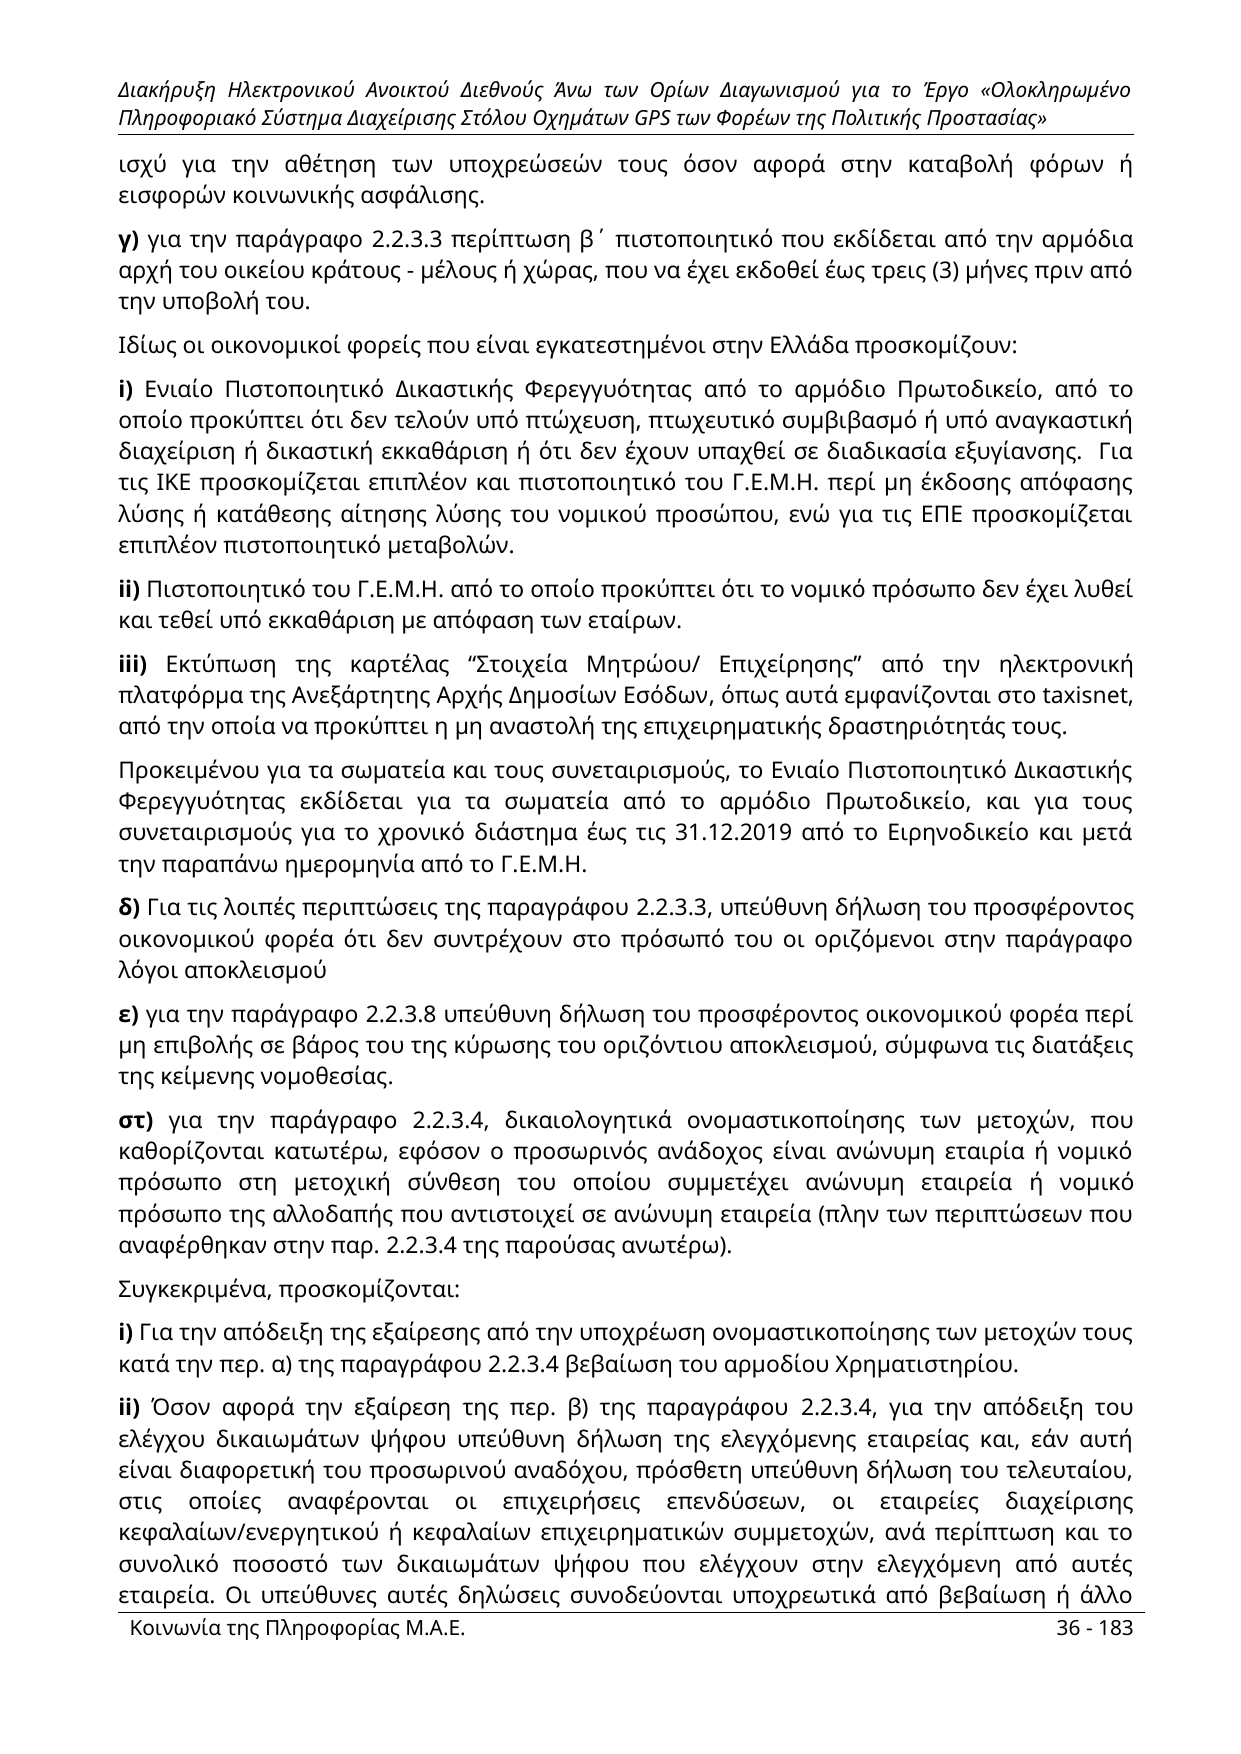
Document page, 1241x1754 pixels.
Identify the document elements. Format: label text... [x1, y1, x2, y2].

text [118, 1391, 1134, 1610]
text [118, 147, 1134, 210]
text i) Για την απόδειξη της εξαίρεσης από την υποχρέωση ονομαστικοποίησης των μετοχών τους κατά την περ. α) της παραγράφου 2.2.3.4 βεβαίωση του αρμοδίου Χρηματιστηρίου. [118, 1316, 1134, 1379]
text iii) Εκτύπωση της καρτέλας “Στοιχεία Μητρώου/ Επιχείρησης” από την ηλεκτρονική πλατφόρμα της Ανεξάρτητης Αρχής Δημοσίων Εσόδων, όπως αυτά εμφανίζονται στο taxisnet, από την οποία να προκύπτει η μη αναστολή της επιχειρηματικής δραστηριότητάς τους. [118, 647, 1134, 741]
text ii) Πιστοποιητικό του Γ.Ε.Μ.Η. από το οποίο προκύπτει ότι το νομικό πρόσωπο δεν έχει λυθεί και τεθεί υπό εκκαθάριση με απόφαση των εταίρων. [118, 572, 1134, 635]
text Συγκεκριμένα, προσκομίζονται: [118, 1272, 1134, 1304]
text Ιδίως οι οικονομικοί φορείς που είναι εγκατεστημένοι στην Ελλάδα προσκομίζουν: [118, 329, 1134, 360]
text ε) για την παράγραφο 2.2.3.8 υπεύθυνη δήλωση του προσφέροντος οικονομικού φορέα περί μη επιβολής σε βάρος του της κύρωσης του οριζόντιου αποκλεισμού, σύμφωνα τις διατάξεις της κείμενης νομοθεσίας. [118, 997, 1134, 1091]
text δ) Για τις λοιπές περιπτώσεις της παραγράφου 2.2.3.3, υπεύθυνη δήλωση του προσφέροντος οικονομικού φορέα ότι δεν συντρέχουν στο πρόσωπό του οι οριζόμενοι στην παράγραφο λόγοι αποκλεισμού [118, 891, 1134, 985]
text στ) για την παράγραφο 2.2.3.4, δικαιολογητικά ονομαστικοποίησης των μετοχών, που καθορίζονται κατωτέρω, εφόσον ο προσωρινός ανάδοχος είναι ανώνυμη εταιρία ή νομικό πρόσωπο στη μετοχική σύνθεση του οποίου συμμετέχει ανώνυμη εταιρεία ή νομικό πρόσωπο της αλλοδαπής που αντιστοιχεί σε ανώνυμη εταιρεία (πλην των περιπτώσεων που αναφέρθηκαν στην παρ. 2.2.3.4 της παρούσας ανωτέρω). [118, 1104, 1134, 1260]
text i) Ενιαίο Πιστοποιητικό Δικαστικής Φερεγγυότητας από το αρμόδιο Πρωτοδικείο, από το οποίο προκύπτει ότι δεν τελούν υπό πτώχευση, πτωχευτικό συμβιβασμό ή υπό αναγκαστική διαχείριση ή δικαστική εκκαθάριση ή ότι δεν έχουν υπαχθεί σε διαδικασία εξυγίανσης. Για τις ΙΚΕ προσκομίζεται επιπλέον και πιστοποιητικό του Γ.Ε.Μ.Η. περί μη έκδοσης απόφασης λύσης ή κατάθεσης αίτησης λύσης του νομικού προσώπου, ενώ για τις ΕΠΕ προσκομίζεται επιπλέον πιστοποιητικό μεταβολών. [118, 372, 1134, 560]
text γ) για την παράγραφο 2.2.3.3 περίπτωση β΄ πιστοποιητικό που εκδίδεται από την αρμόδια αρχή του οικείου κράτους - μέλους ή χώρας, που να έχει εκδοθεί έως τρεις (3) μήνες πριν από την υποβολή του. [118, 222, 1134, 316]
text Προκειμένου για τα σωματεία και τους συνεταιρισμούς, το Ενιαίο Πιστοποιητικό Δικαστικής Φερεγγυότητας εκδίδεται για τα σωματεία από το αρμόδιο Πρωτοδικείο, και για τους συνεταιρισμούς για το χρονικό διάστημα έως τις 31.12.2019 από το Ειρηνοδικείο και μετά την παραπάνω ημερομηνία από το Γ.Ε.Μ.Η. [118, 754, 1134, 879]
